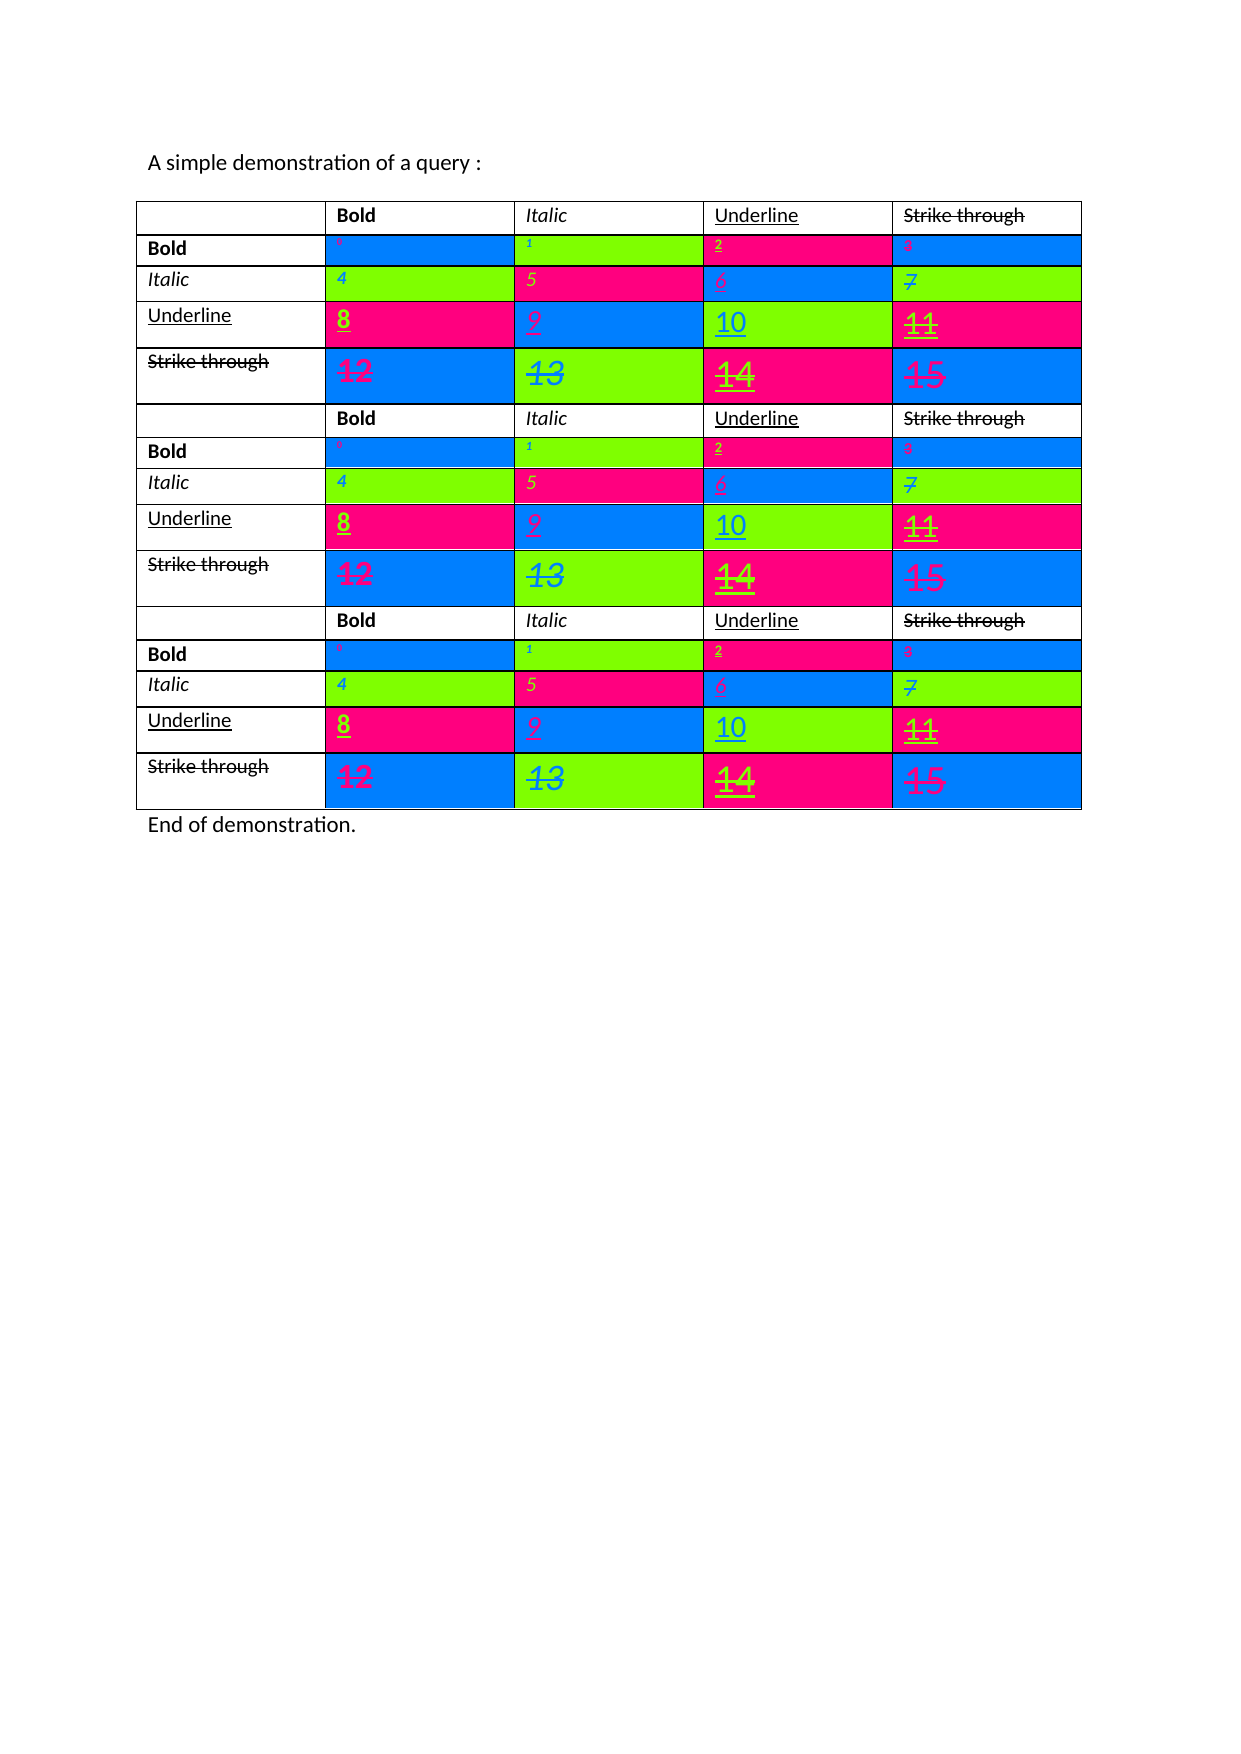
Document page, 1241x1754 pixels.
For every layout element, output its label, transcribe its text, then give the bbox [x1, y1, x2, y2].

table_header Strike through [893, 202, 1081, 234]
table_cell Strike through [137, 551, 325, 606]
table_cell 3 [893, 641, 1081, 670]
table_cell 6 [704, 672, 892, 706]
text A simple demonstration of a query : [148, 148, 1093, 176]
text End of demonstration. [148, 810, 1093, 838]
table_cell 12 [326, 754, 514, 808]
table_cell 7 [893, 672, 1081, 706]
table_cell 13 [515, 551, 703, 606]
table_cell 2 [704, 236, 892, 265]
table_cell 1 [515, 236, 703, 265]
table_cell 5 [515, 672, 703, 706]
table_cell 7 [893, 469, 1081, 503]
table_cell Italic [137, 469, 325, 503]
table_cell 13 [515, 754, 703, 808]
table_cell 13 [515, 349, 703, 403]
table_cell 15 [893, 551, 1081, 606]
table_cell Strike through [137, 349, 325, 403]
table_header Bold [326, 607, 514, 639]
table_cell 14 [704, 551, 892, 606]
table_cell Strike through [137, 754, 325, 808]
table_cell 15 [893, 754, 1081, 808]
table_cell 4 [326, 469, 514, 503]
table_cell 11 [893, 708, 1081, 752]
table_header Bold [326, 405, 514, 437]
table_cell 9 [515, 302, 703, 347]
table_cell 5 [515, 469, 703, 503]
table_cell 4 [326, 267, 514, 301]
table_cell 2 [704, 641, 892, 670]
table_cell 14 [704, 349, 892, 403]
table_cell 0 [326, 236, 514, 265]
table_cell 8 [326, 505, 514, 549]
table_header Underline [704, 405, 892, 437]
table_cell Bold [137, 438, 325, 467]
table_cell 7 [893, 267, 1081, 301]
table_cell Underline [137, 708, 325, 752]
table_header Italic [515, 607, 703, 639]
table_header Italic [515, 202, 703, 234]
table_cell 3 [893, 438, 1081, 467]
table_header Underline [704, 607, 892, 639]
table_header [137, 607, 325, 639]
table_cell 11 [893, 302, 1081, 347]
table_cell 1 [515, 438, 703, 467]
table_cell 15 [893, 349, 1081, 403]
table_header Italic [515, 405, 703, 437]
table_cell 12 [326, 349, 514, 403]
table_header Bold [326, 202, 514, 234]
table_cell Italic [137, 267, 325, 301]
table_cell 0 [326, 641, 514, 670]
table_cell 4 [326, 672, 514, 706]
table_cell 11 [893, 505, 1081, 549]
table_cell 8 [326, 708, 514, 752]
table_header Strike through [893, 405, 1081, 437]
table_header Underline [704, 202, 892, 234]
table_cell 9 [515, 505, 703, 549]
table_cell 10 [704, 505, 892, 549]
table_cell 5 [515, 267, 703, 301]
table_cell Italic [137, 672, 325, 706]
table_header [137, 202, 325, 234]
table_header Strike through [893, 607, 1081, 639]
table_cell Underline [137, 302, 325, 347]
table_cell 6 [704, 469, 892, 503]
table_cell Underline [137, 505, 325, 549]
table_cell 3 [893, 236, 1081, 265]
table_cell Bold [137, 641, 325, 670]
table_cell 9 [515, 708, 703, 752]
table_cell 12 [326, 551, 514, 606]
table_header [137, 405, 325, 437]
table_cell Bold [137, 236, 325, 265]
table_cell 10 [704, 302, 892, 347]
table_cell 0 [326, 438, 514, 467]
table_cell 8 [326, 302, 514, 347]
table_cell 10 [704, 708, 892, 752]
table_cell 14 [704, 754, 892, 808]
table_cell 6 [704, 267, 892, 301]
table_cell 2 [704, 438, 892, 467]
table_cell 1 [515, 641, 703, 670]
